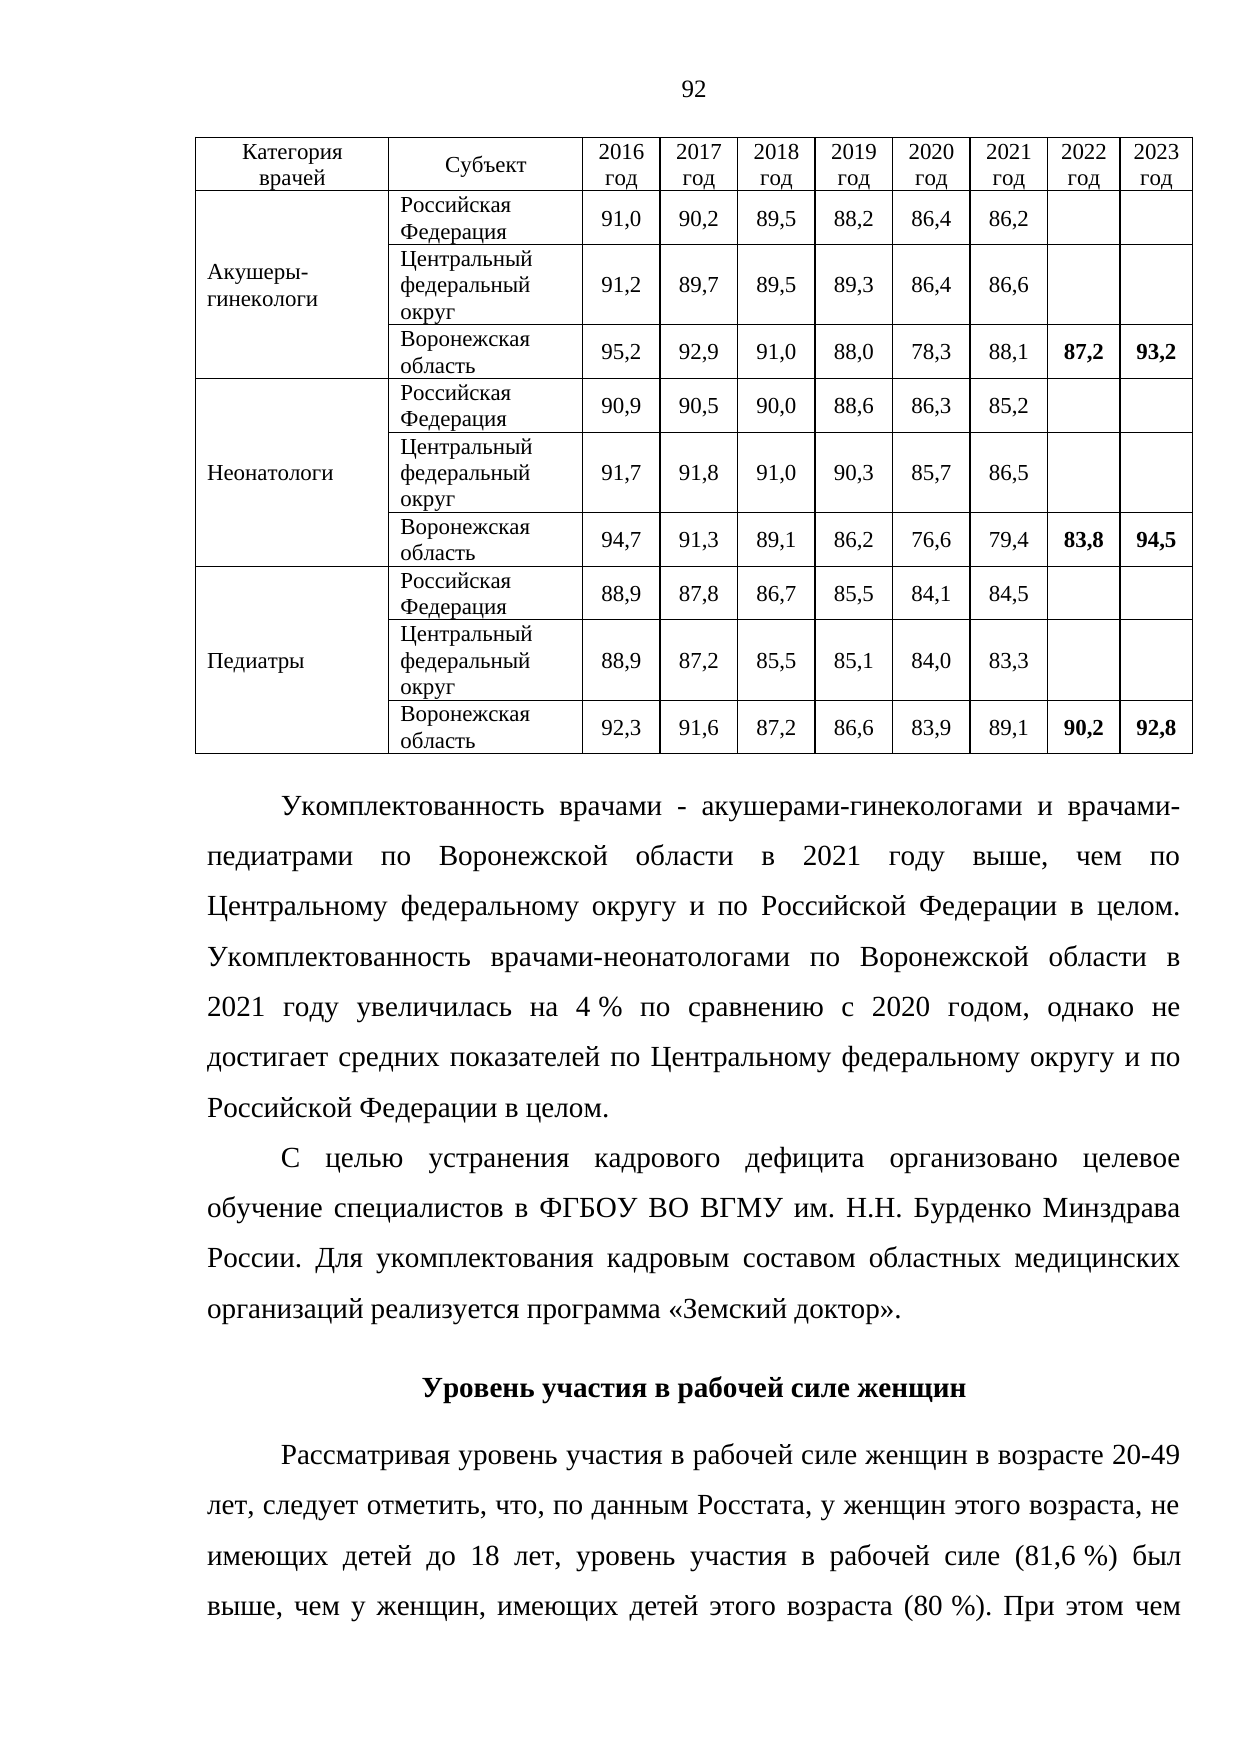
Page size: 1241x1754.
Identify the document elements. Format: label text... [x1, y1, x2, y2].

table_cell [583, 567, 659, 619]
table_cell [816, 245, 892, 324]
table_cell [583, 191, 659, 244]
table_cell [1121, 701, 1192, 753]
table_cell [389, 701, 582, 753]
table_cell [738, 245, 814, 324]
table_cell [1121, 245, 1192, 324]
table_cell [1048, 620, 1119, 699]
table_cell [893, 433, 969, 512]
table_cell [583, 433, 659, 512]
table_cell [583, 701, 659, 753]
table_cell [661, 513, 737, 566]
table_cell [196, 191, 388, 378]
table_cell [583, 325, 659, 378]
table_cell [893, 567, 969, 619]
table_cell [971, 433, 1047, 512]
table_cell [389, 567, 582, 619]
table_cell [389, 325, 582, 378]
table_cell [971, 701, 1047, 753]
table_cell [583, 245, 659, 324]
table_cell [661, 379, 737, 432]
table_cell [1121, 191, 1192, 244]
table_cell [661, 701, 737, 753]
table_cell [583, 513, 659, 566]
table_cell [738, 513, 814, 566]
text С целью устранения кадрового дефицита организовано целевое обучение специалистов в ФГБОУ ВО ВГМУ им. Н.Н. Бурденко Минздрава России. Для укомплектования кадровым составом областных медицинских организаций реализуется программа «Земский доктор». [207, 1140, 1181, 1324]
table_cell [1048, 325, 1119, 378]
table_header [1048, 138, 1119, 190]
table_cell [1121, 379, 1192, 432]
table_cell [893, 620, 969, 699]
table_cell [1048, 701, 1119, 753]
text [207, 1437, 1181, 1622]
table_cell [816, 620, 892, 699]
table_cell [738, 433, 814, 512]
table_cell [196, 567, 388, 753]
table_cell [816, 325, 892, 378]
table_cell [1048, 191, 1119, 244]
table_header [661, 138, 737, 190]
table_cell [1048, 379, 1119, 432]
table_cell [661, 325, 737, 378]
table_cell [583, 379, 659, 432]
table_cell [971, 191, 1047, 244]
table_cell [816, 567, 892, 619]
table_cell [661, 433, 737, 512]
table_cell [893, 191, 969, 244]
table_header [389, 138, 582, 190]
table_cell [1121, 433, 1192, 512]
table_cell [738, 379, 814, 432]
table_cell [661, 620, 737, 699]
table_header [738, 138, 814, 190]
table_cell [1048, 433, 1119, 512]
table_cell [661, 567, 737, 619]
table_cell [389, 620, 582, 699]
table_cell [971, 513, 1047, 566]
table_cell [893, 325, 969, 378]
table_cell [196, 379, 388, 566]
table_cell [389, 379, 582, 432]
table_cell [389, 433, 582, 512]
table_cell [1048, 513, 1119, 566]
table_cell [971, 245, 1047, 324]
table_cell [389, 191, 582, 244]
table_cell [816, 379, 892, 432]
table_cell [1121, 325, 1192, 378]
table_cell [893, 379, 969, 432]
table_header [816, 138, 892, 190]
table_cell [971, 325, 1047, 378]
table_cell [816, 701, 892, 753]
text Укомплектованность врачами - акушерами-гинекологами и врачами-педиатрами по Воронежской области в 2021 году выше, чем по Центральному федеральному округу и по Российской Федерации в целом. Укомплектованность врачами-неонатологами по Воронежской области в 2021 году увеличилась на 4 % по сравнению с 2020 годом, однако не достигает средних показателей по Центральному федеральному округу и по Российской Федерации в целом. [207, 788, 1181, 1123]
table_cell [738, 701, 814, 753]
text Уровень участия в рабочей силе женщин [207, 1370, 1181, 1403]
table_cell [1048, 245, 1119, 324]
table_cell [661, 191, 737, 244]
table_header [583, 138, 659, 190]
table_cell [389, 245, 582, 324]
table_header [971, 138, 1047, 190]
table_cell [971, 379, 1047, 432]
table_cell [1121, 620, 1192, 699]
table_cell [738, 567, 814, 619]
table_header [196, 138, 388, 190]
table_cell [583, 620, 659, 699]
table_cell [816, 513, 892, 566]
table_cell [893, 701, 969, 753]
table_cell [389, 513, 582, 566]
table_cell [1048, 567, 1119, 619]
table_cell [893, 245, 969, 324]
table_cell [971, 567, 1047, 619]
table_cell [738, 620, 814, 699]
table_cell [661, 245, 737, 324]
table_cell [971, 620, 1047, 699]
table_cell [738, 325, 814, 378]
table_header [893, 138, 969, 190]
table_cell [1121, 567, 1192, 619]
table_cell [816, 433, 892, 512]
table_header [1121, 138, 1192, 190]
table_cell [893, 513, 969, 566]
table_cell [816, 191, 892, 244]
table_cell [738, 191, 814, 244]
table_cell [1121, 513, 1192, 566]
